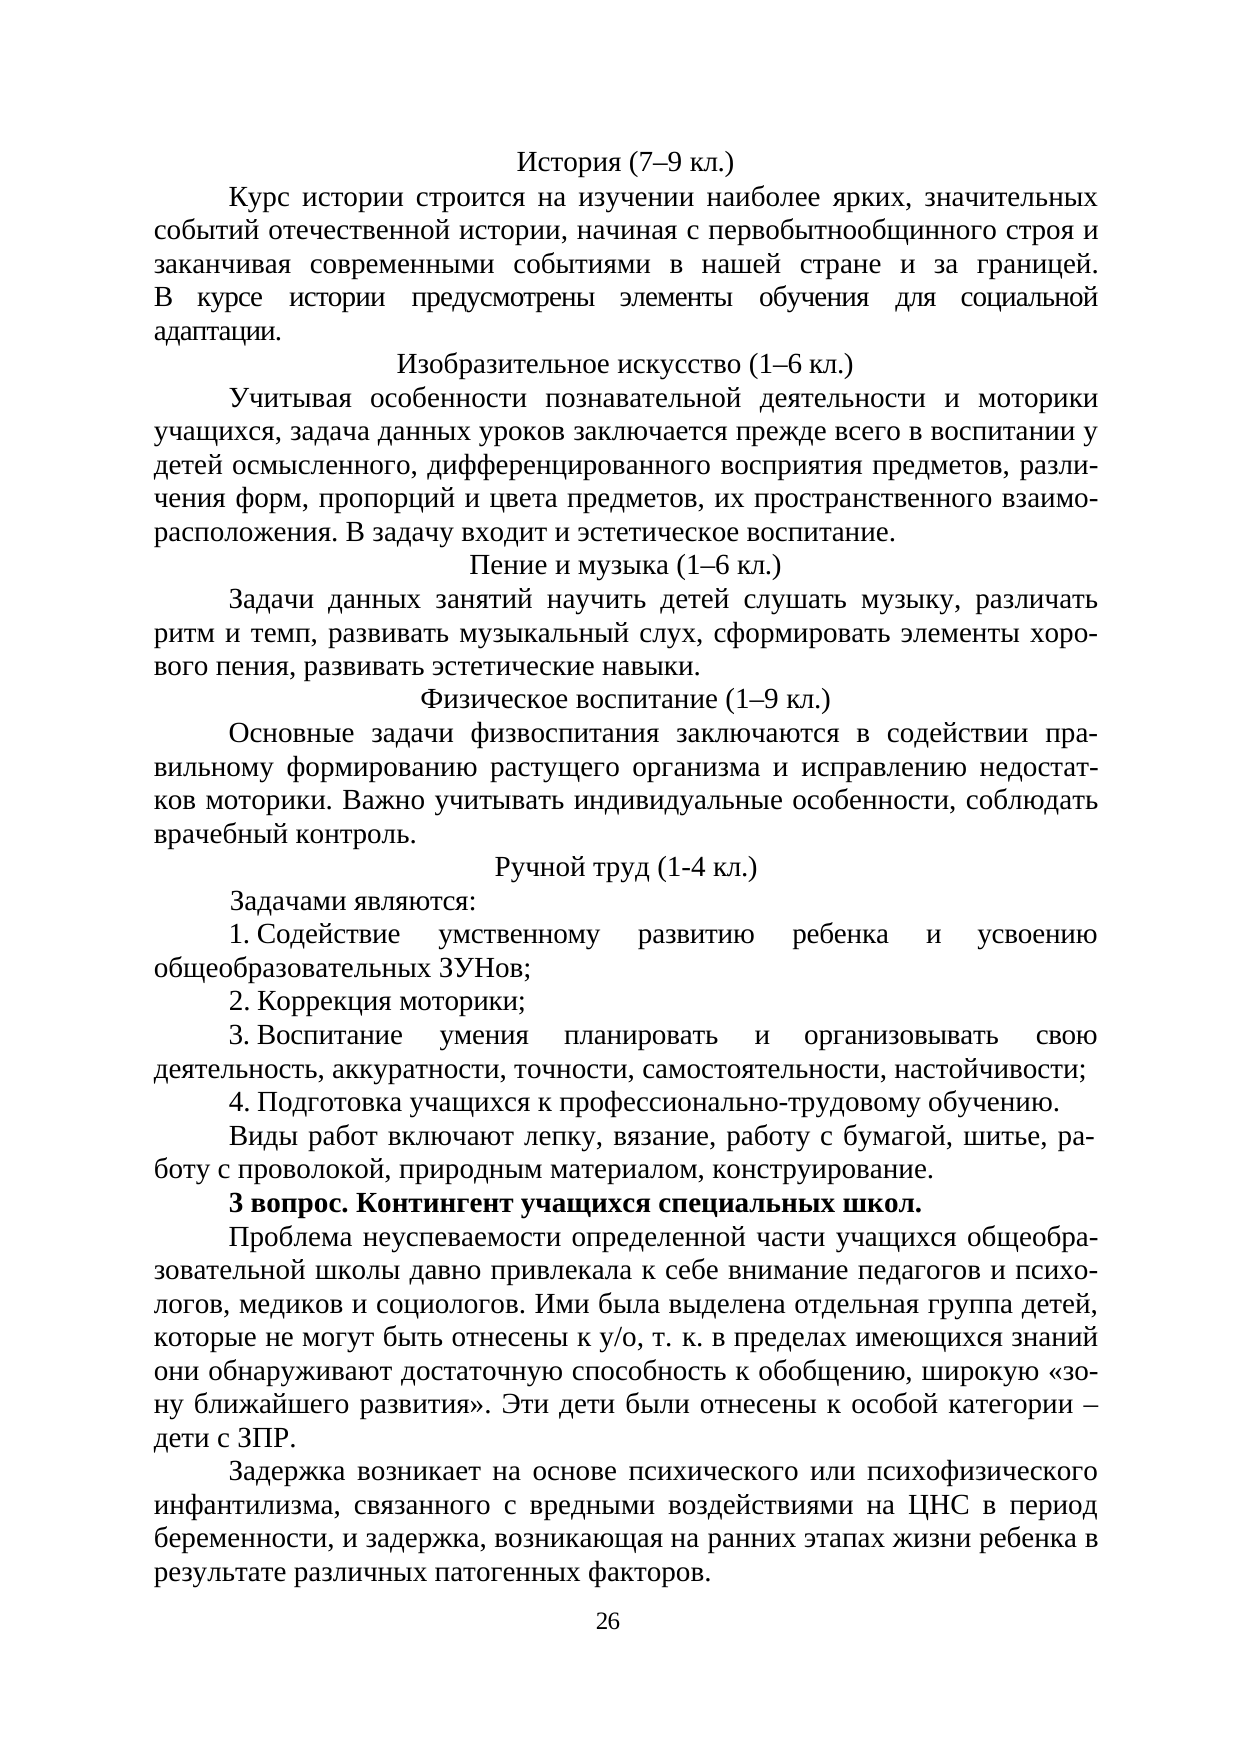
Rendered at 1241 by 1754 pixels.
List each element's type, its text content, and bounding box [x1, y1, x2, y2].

text Проблема неуспеваемости определенной части учащихся общеобра- зовательной школы давно привлекала к себе внимание педагогов и психо- логов, медиков и социологов. Ими была выделена отдельная группа детей, которые не могут быть отнесены к у/о, т. к. в пределах имеющихся знаний они обнаруживают достаточную способность к обобщению, широкую «зо- ну ближайшего развития». Эти дети были отнесены к особой категории – дети с ЗПР. [153, 1219, 1099, 1453]
list Воспитание умения планировать и организовывать свою деятельность, аккуратности, точности, самостоятельности, настойчивости; [153, 1017, 1099, 1084]
text боту с проволокой, природным материалом, конструирование. 3 вопрос. Контингент учащихся специальных школ. [153, 1152, 938, 1219]
text Задержка возникает на основе психического или психофизического инфантилизма, связанного с вредными воздействиями на ЦНС в период беременности, и задержка, возникающая на ранних этапах жизни ребенка в результате различных патогенных факторов. [153, 1453, 1099, 1588]
text История (7–9 кл.) [516, 145, 1196, 179]
list Содействие умственному развитию ребенка и усвоению общеобразовательных ЗУНов; [153, 917, 1099, 984]
list Коррекция моторики; [228, 984, 1196, 1017]
list Подготовка учащихся к профессионально-трудовому обучению. Виды работ включают лепку, вязание, работу с бумагой, шитье, ра- [228, 1084, 1099, 1152]
text Основные задачи физвоспитания заключаются в содействии пра- вильному формированию растущего организма и исправлению недостат- ков моторики. Важно учитывать индивидуальные особенности, соблюдать врачебный контроль. [153, 715, 1099, 849]
text Задачами являются: [167, 883, 539, 917]
text Ручной труд (1-4 кл.) [118, 849, 1134, 883]
text Пение и музыка (1–6 кл.) [469, 548, 1196, 581]
text Физическое воспитание (1–9 кл.) [420, 682, 1196, 715]
text Задачи данных занятий научить детей слушать музыку, различать ритм и темп, развивать музыкальный слух, сформировать элементы хоро- вого пения, развивать эстетические навыки. [153, 581, 1099, 682]
text Изобразительное искусство (1–6 кл.) [396, 346, 1196, 380]
text Курс истории строится на изучении наиболее ярких, значительных событий отечественной истории, начиная с первобытнообщинного строя и заканчивая современными событиями в нашей стране и за границей. В курсе истории предусмотрены элементы обучения для социальной адаптации. [153, 179, 1099, 346]
text Учитывая особенности познавательной деятельности и моторики учащихся, задача данных уроков заключается прежде всего в воспитании у детей осмысленного, дифференцированного восприятия предметов, разли- чения форм, пропорций и цвета предметов, их пространственного взаимо- расположения. В задачу входит и эстетическое воспитание. [153, 380, 1099, 548]
